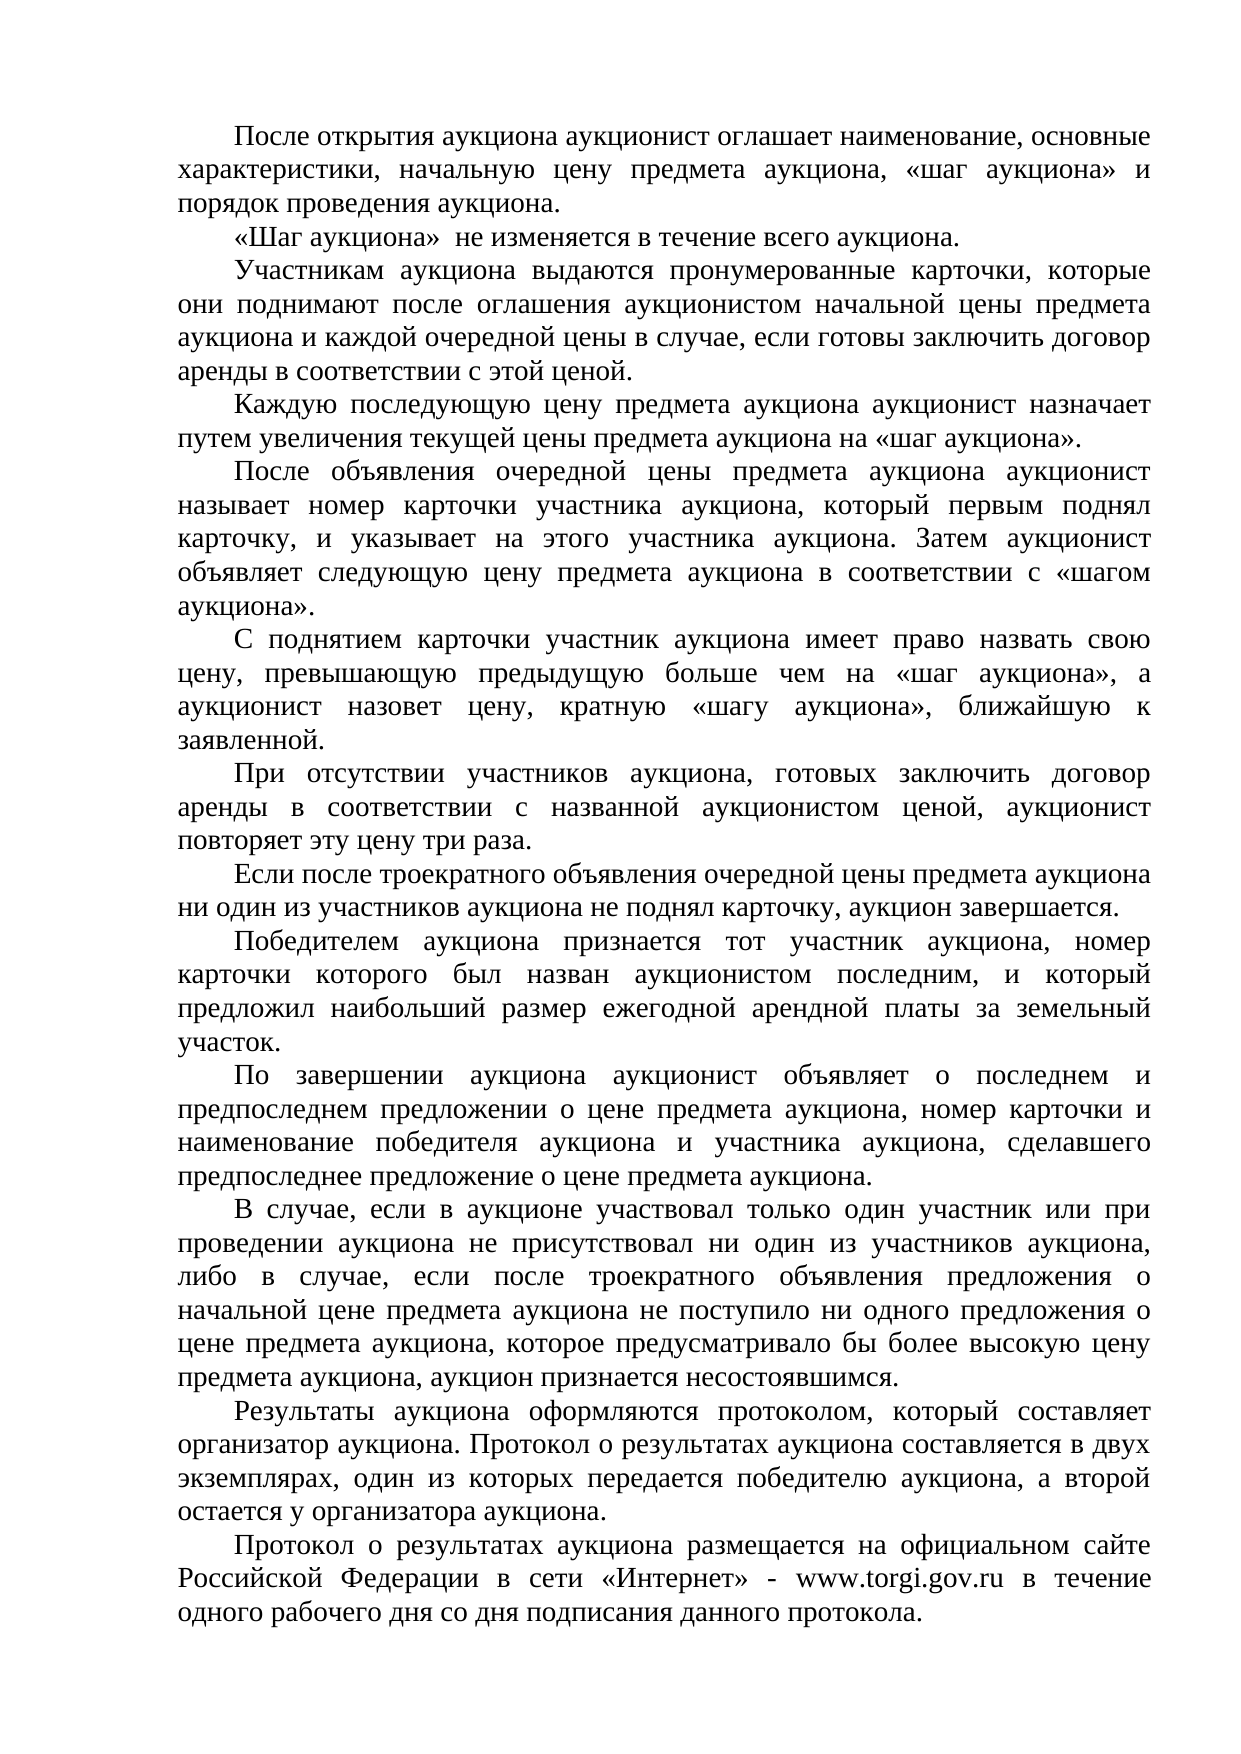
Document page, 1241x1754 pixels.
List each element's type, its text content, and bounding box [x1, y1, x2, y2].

text С поднятием карточки участник аукциона имеет право назвать свою цену, превышающую предыдущую больше чем на «шаг аукциона», а аукционист назовет цену, кратную «шагу аукциона», ближайшую к заявленной. [177, 621, 1152, 755]
text Каждую последующую цену предмета аукциона аукционист назначает путем увеличения текущей цены предмета аукциона на «шаг аукциона». [177, 386, 1152, 453]
text После открытия аукциона аукционист оглашает наименование, основные характеристики, начальную цену предмета аукциона, «шаг аукциона» и порядок проведения аукциона. [177, 118, 1152, 219]
text Если после троекратного объявления очередной цены предмета аукциона ни один из участников аукциона не поднял карточку, аукцион завершается. [177, 856, 1152, 923]
text После объявления очередной цены предмета аукциона аукционист называет номер карточки участника аукциона, который первым поднял карточку, и указывает на этого участника аукциона. Затем аукционист объявляет следующую цену предмета аукциона в соответствии с «шагом аукциона». [177, 453, 1152, 621]
text Результаты аукциона оформляются протоколом, который составляет организатор аукциона. Протокол о результатах аукциона составляется в двух экземплярах, один из которых передается победителю аукциона, а второй остается у организатора аукциона. [177, 1393, 1152, 1527]
text «Шаг аукциона» не изменяется в течение всего аукциона. [177, 219, 1152, 252]
text Протокол о результатах аукциона размещается на официальном сайте Российской Федерации в сети «Интернет» - www.torgi.gov.ru в течение одного рабочего дня со дня подписания данного протокола. [177, 1527, 1152, 1627]
text В случае, если в аукционе участвовал только один участник или при проведении аукциона не присутствовал ни один из участников аукциона, либо в случае, если после троекратного объявления предложения о начальной цене предмета аукциона не поступило ни одного предложения о цене предмета аукциона, которое предусматривало бы более высокую цену предмета аукциона, аукцион признается несостоявшимся. [177, 1191, 1152, 1393]
text По завершении аукциона аукционист объявляет о последнем и предпоследнем предложении о цене предмета аукциона, номер карточки и наименование победителя аукциона и участника аукциона, сделавшего предпоследнее предложение о цене предмета аукциона. [177, 1057, 1152, 1191]
text Участникам аукциона выдаются пронумерованные карточки, которые они поднимают после оглашения аукционистом начальной цены предмета аукциона и каждой очередной цены в случае, если готовы заключить договор аренды в соответствии с этой ценой. [177, 252, 1152, 386]
text Победителем аукциона признается тот участник аукциона, номер карточки которого был назван аукционистом последним, и который предложил наибольший размер ежегодной арендной платы за земельный участок. [177, 923, 1152, 1057]
text При отсутствии участников аукциона, готовых заключить договор аренды в соответствии с названной аукционистом ценой, аукционист повторяет эту цену три раза. [177, 755, 1152, 856]
